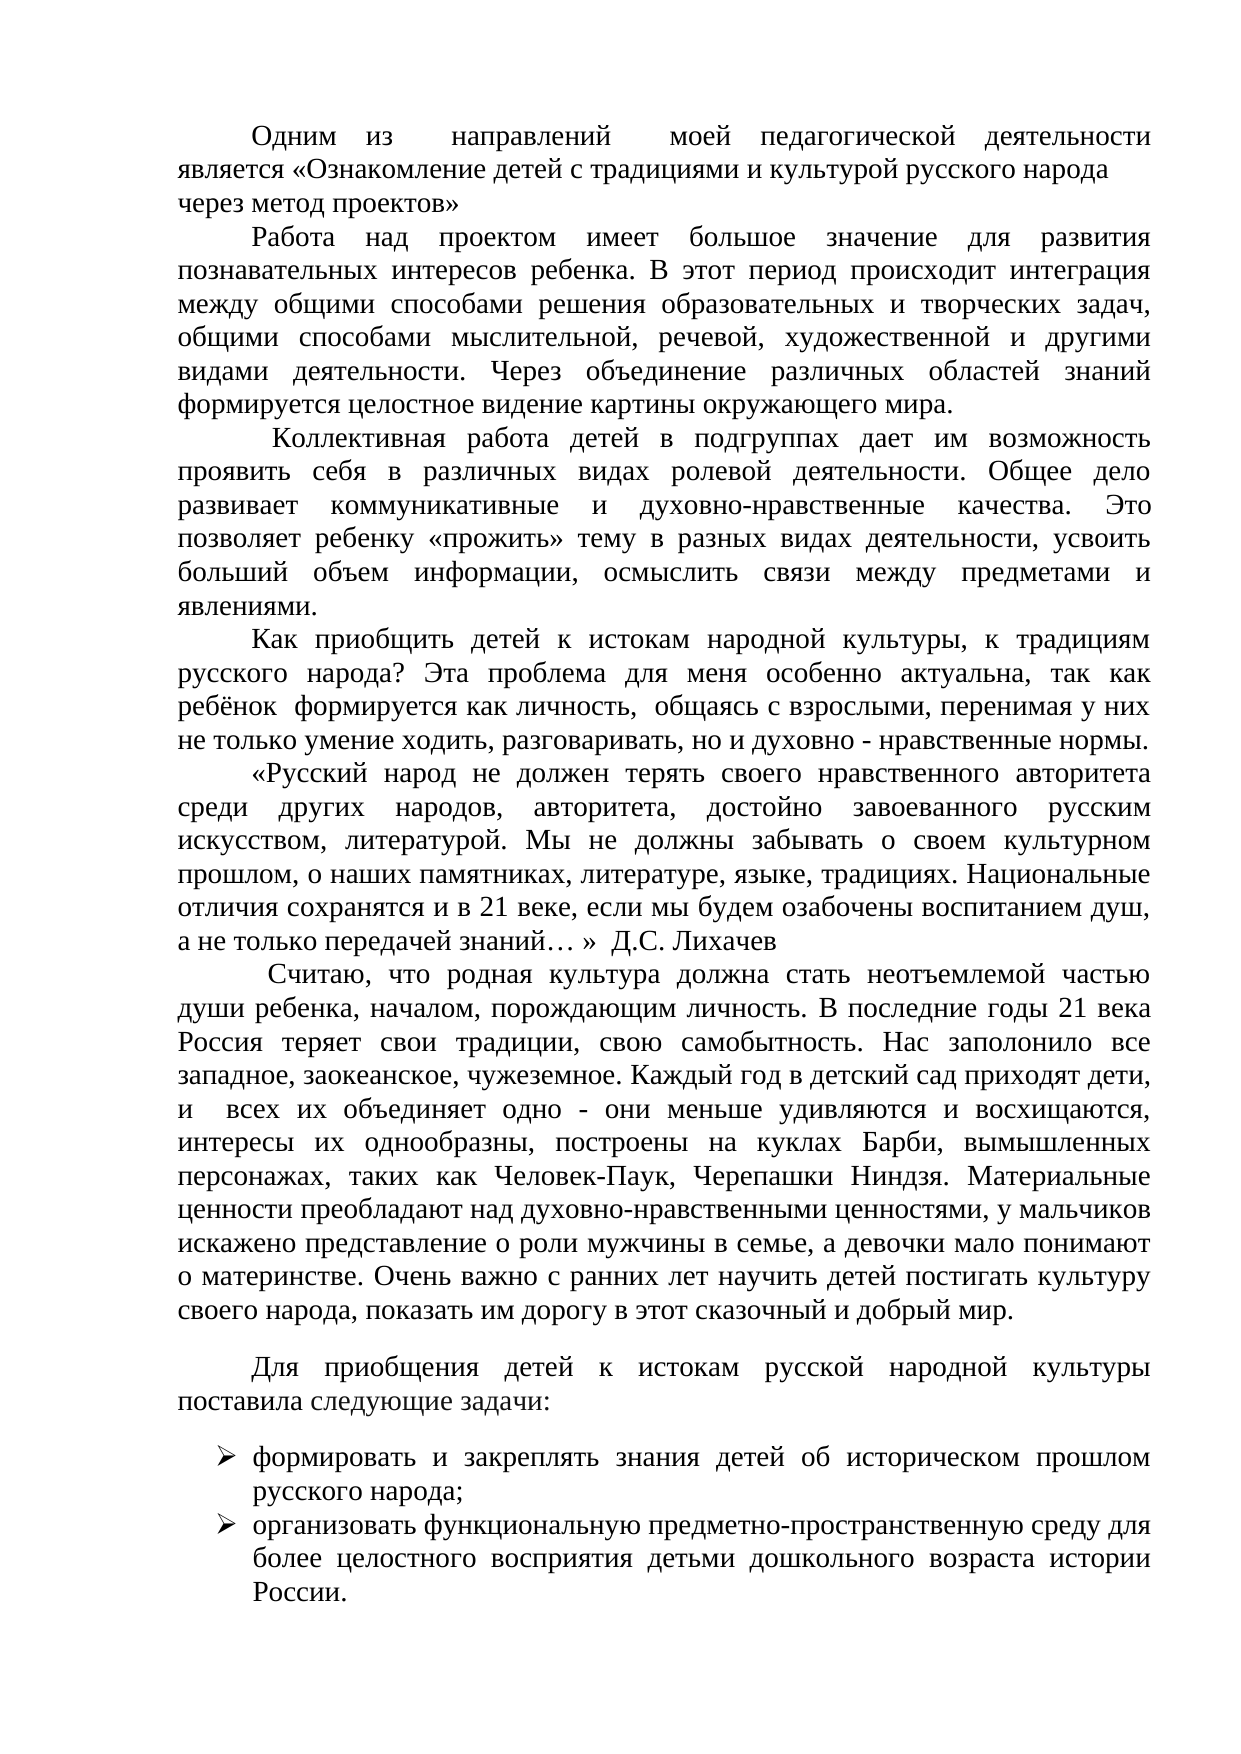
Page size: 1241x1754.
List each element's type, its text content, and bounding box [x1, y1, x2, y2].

text Cчитаю, что родная культура должна стать неотъемлемой частью души ребенка, началом, порождающим личность. В последние годы 21 века Россия теряет свои традиции, свою самобытность. Нас заполонило все западное, заокеанское, чужеземное. Каждый год в детский сад приходят дети, и всех их объединяет одно - они меньше удивляются и восхищаются, интересы их однообразны, построены на куклах Барби, вымышленных персонажах, таких как Человек-Паук, Черепашки Ниндзя. Материальные ценности преобладают над духовно-нравственными ценностями, у мальчиков искажено представление о роли мужчины в семье, а девочки мало понимают о материнстве. Очень важно с ранних лет научить детей постигать культуру своего народа, показать им дорогу в этот сказочный и добрый мир. [177, 957, 1152, 1326]
list формировать и закреплять знания детей об историческом прошлом русского народа; [215, 1439, 1152, 1507]
text Как приобщить детей к истокам народной культуры, к традициям русского народа? Эта проблема для меня особенно актуальна, так как ребёнок формируется как личность, общаясь с взрослыми, перенимая у них не только умение ходить, разговаривать, но и духовно - нравственные нормы. [177, 621, 1152, 755]
text Одним из направлений моей педагогической деятельности является «Ознакомление детей с традициями и культурой русского народа [177, 118, 1152, 185]
text Коллективная работа детей в подгруппах дает им возможность проявить себя в различных видах ролевой деятельности. Общее дело развивает коммуникативные и духовно-нравственные качества. Это позволяет ребенку «прожить» тему в разных видах деятельности, усвоить больший объем информации, осмыслить связи между предметами и явлениями. [177, 420, 1152, 621]
text через метод проектов» [177, 185, 1152, 219]
text «Русский народ не должен терять своего нравственного авторитета среди других народов, авторитета, достойно завоеванного русским искусством, литературой. Мы не должны забывать о своем культурном прошлом, о наших памятниках, литературе, языке, традициях. Национальные отличия сохранятся и в 21 веке, если мы будем озабочены воспитанием душ, а не только передачей знаний… » Д.С. Лихачев [177, 755, 1152, 957]
text Для приобщения детей к истокам русской народной культуры поставила следующие задачи: [177, 1349, 1152, 1416]
text Работа над проектом имеет большое значение для развития познавательных интересов ребенка. В этот период происходит интеграция между общими способами решения образовательных и творческих задач, общими способами мыслительной, речевой, художественной и другими видами деятельности. Через объединение различных областей знаний формируется целостное видение картины окружающего мира. [177, 219, 1152, 420]
list организовать функциональную предметно-пространственную среду для более целостного восприятия детьми дошкольного возраста истории России. [215, 1507, 1152, 1607]
